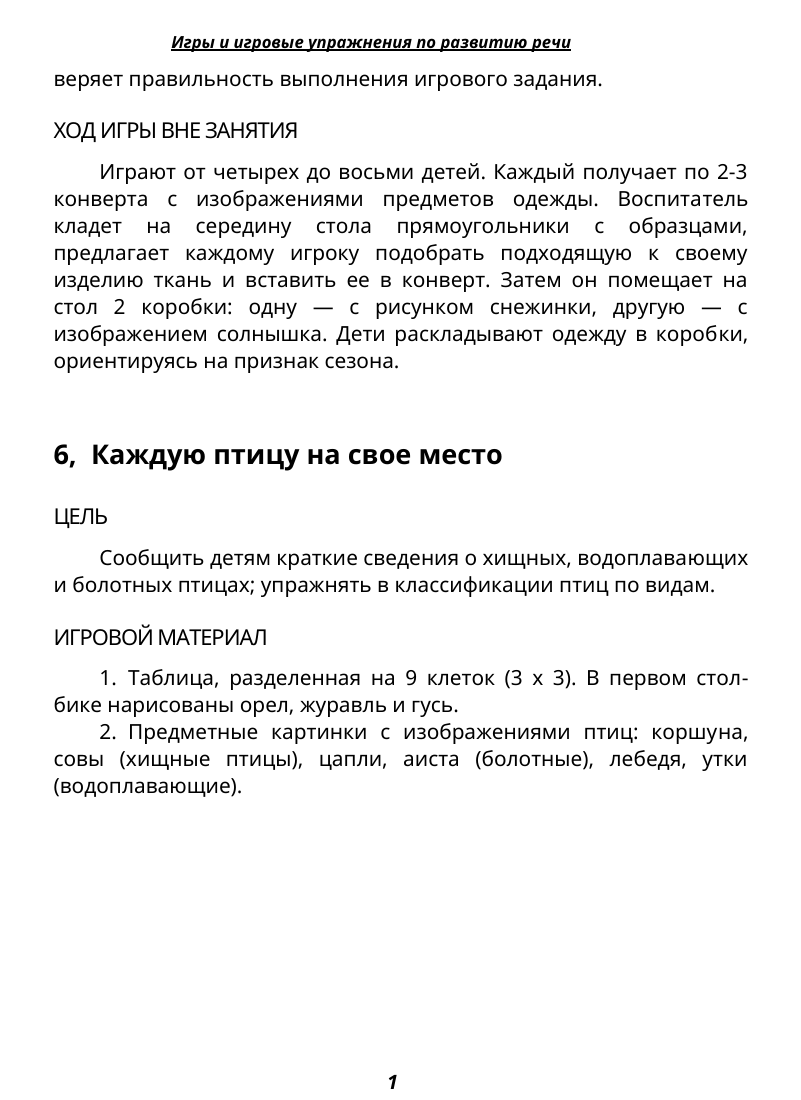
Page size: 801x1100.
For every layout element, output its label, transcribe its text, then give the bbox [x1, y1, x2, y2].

text Сообщить детям краткие сведения о хищных, водоплавающих и болотных птицах; упражнять в классификации птиц по видам. [53, 543, 748, 598]
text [53, 65, 748, 92]
list Каждую птицу на свое место [53, 443, 748, 470]
text ЦЕЛЬ [53, 507, 748, 528]
text Играют от четырех до восьми детей. Каждый получает по 2-3 конверта с изображениями предметов одежды. Воспитатель кладет на середину стола прямоугольники с образцами, предлагает каждому игроку подобрать подходящую к своему изделию ткань и вставить ее в конверт. Затем он помещает на стол 2 коробки: одну — с рисунком снежинки, другую — с изображением солнышка. Дети раскладывают одежду в коробки, ориентируясь на признак сезона. [53, 158, 748, 374]
list Таблица, разделенная на 9 клеток (3 х 3). В первом столбике нарисованы орел, журавль и гусь. [53, 664, 748, 718]
text ИГРОВОЙ МАТЕРИАЛ [53, 628, 748, 649]
list Предметные картинки с изображениями птиц: коршуна, совы (хищные птицы), цапли, аиста (болотные), лебедя, утки (водоплавающие). [53, 718, 748, 799]
text ХОД ИГРЫ ВНЕ ЗАНЯТИЯ [53, 121, 748, 143]
